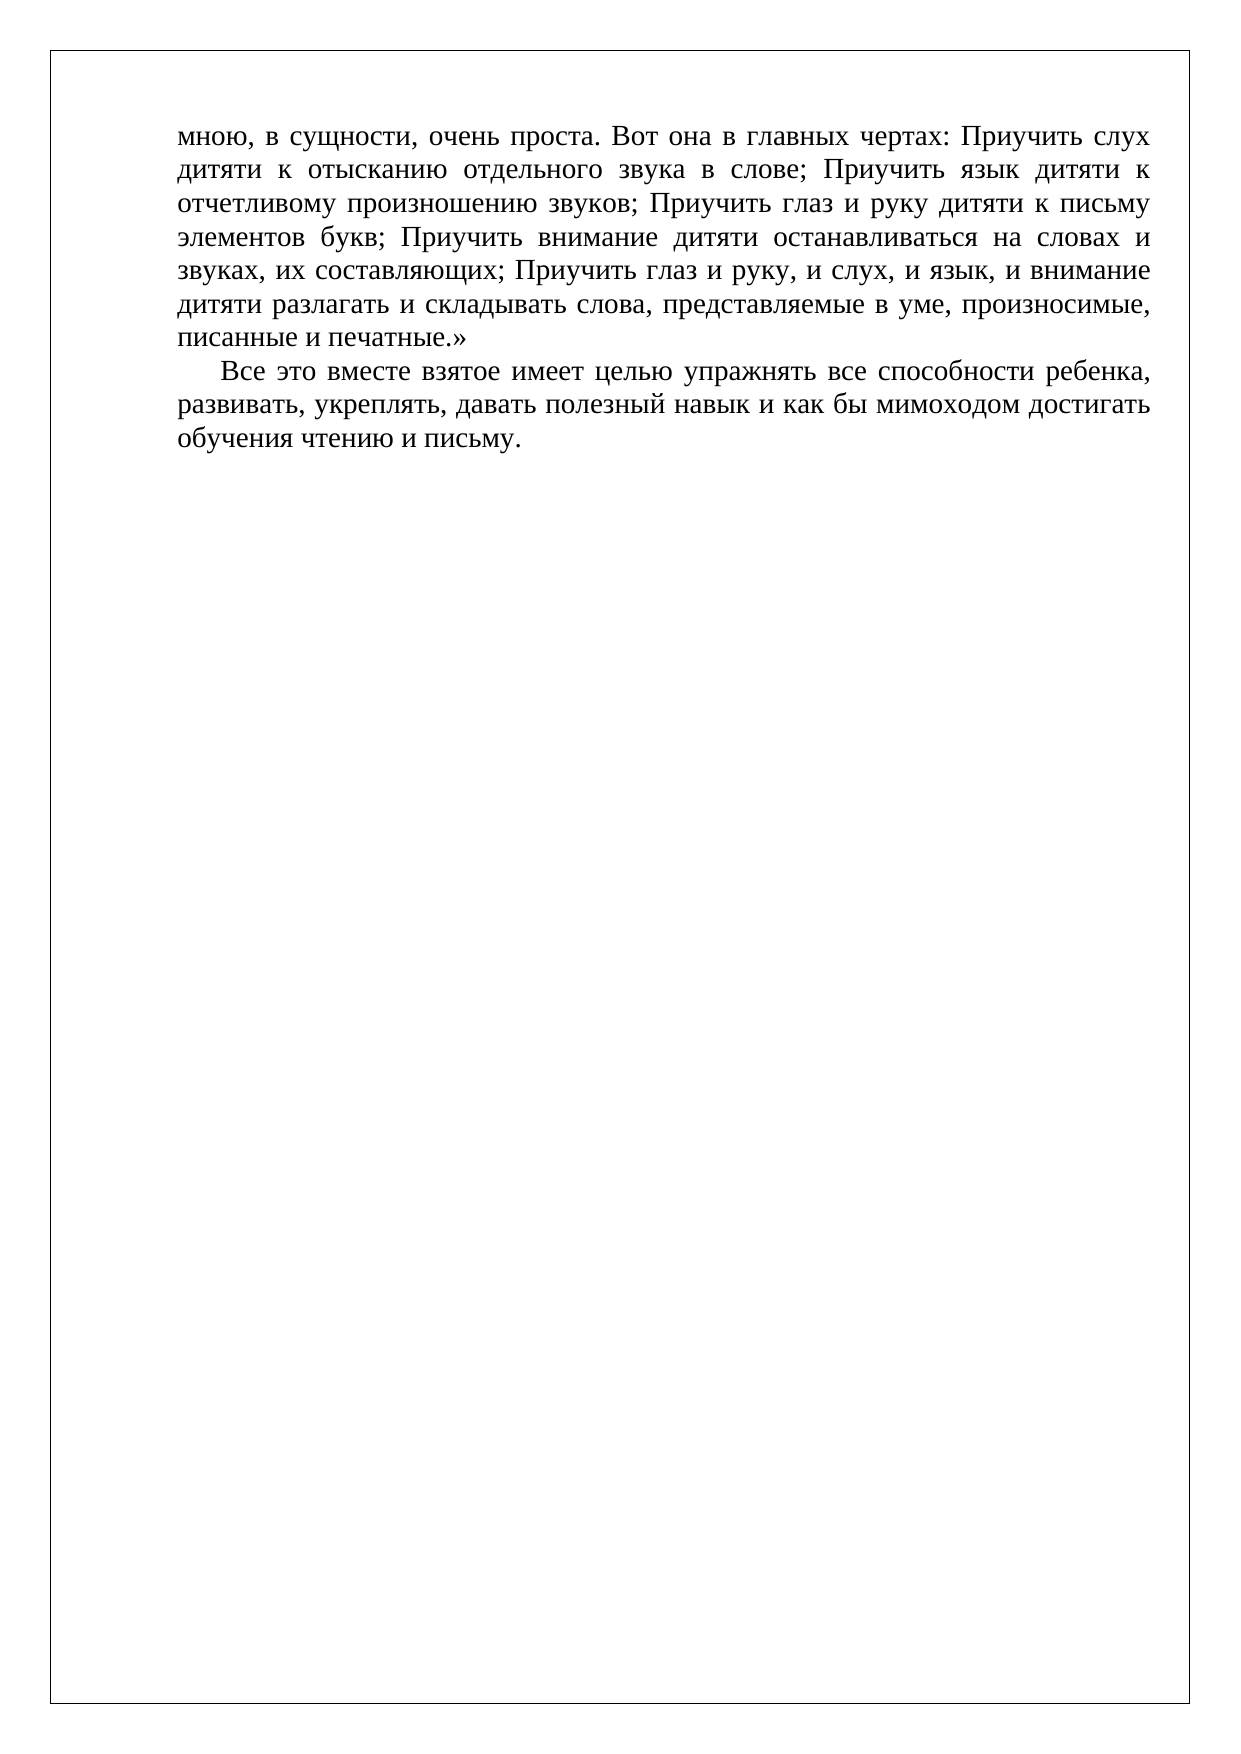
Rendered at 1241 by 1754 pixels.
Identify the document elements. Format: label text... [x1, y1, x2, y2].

text Все это вместе взятое имеет целью упражнять все способности ребенка, развивать, укреплять, давать полезный навык и как бы мимоходом достигать обучения чтению и письму. [177, 353, 1152, 453]
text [177, 118, 1152, 353]
